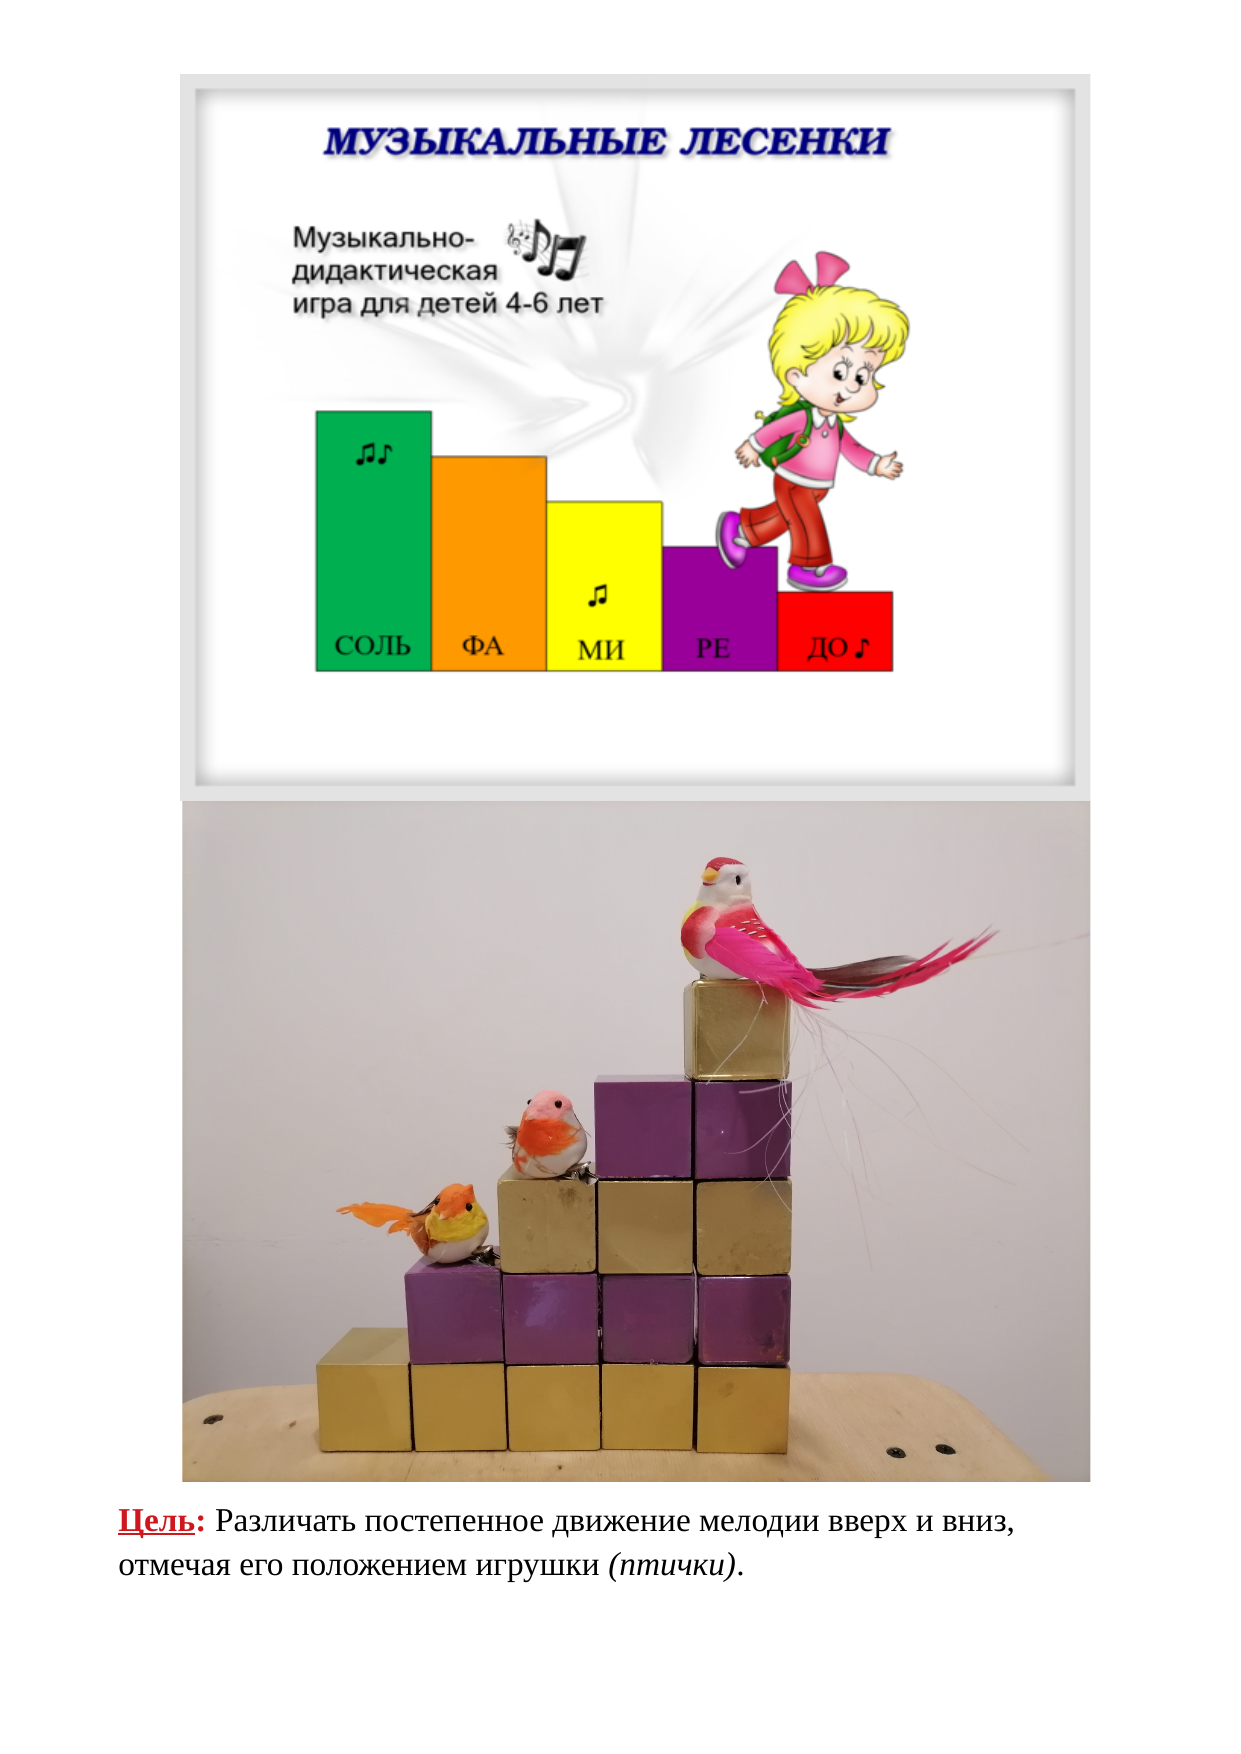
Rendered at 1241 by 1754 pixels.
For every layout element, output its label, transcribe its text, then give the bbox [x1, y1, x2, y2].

picture [180, 74, 1091, 1482]
